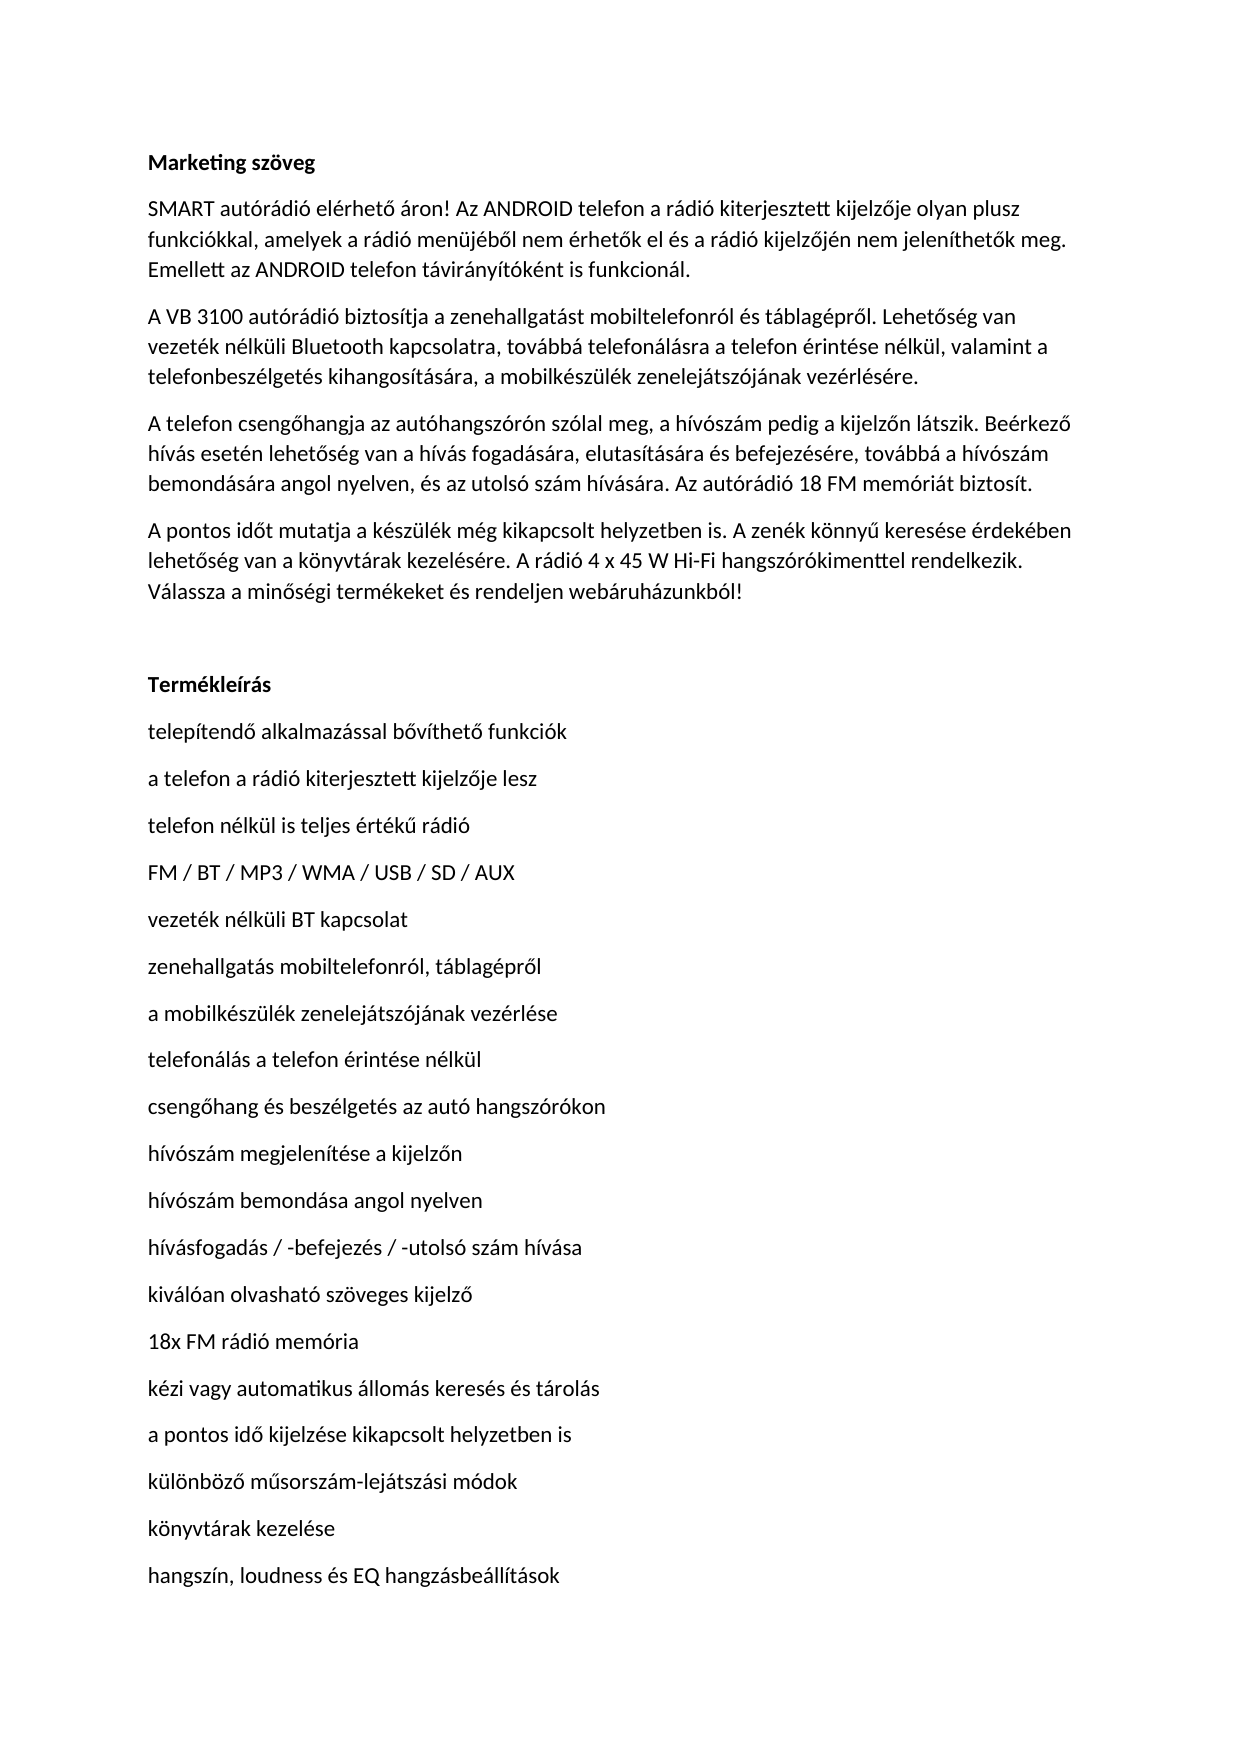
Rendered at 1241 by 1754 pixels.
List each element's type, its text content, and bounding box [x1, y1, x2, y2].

text könyvtárak kezelése [148, 1514, 1093, 1542]
text telefon nélkül is teljes értékű rádió [148, 811, 1093, 839]
text telepítendő alkalmazással bővíthető funkciók [148, 717, 1093, 745]
text hívószám megjelenítése a kijelzőn [148, 1139, 1093, 1167]
text hangszín, loudness és EQ hangzásbeállítások [148, 1561, 1093, 1589]
text A VB 3100 autórádió biztosítja a zenehallgatást mobiltelefonról és táblagépről. Lehetőség van vezeték nélküli Bluetooth kapcsolatra, továbbá telefonálásra a telefon érintése nélkül, valamint a telefonbeszélgetés kihangosítására, a mobilkészülék zenelejátszójának vezérlésére. [148, 302, 1093, 390]
text csengőhang és beszélgetés az autó hangszórókon [148, 1092, 1093, 1120]
text hívásfogadás / -befejezés / -utolsó szám hívása [148, 1233, 1093, 1261]
text különböző műsorszám-lejátszási módok [148, 1467, 1093, 1495]
text A telefon csengőhangja az autóhangszórón szólal meg, a hívószám pedig a kijelzőn látszik. Beérkező hívás esetén lehetőség van a hívás fogadására, elutasítására és befejezésére, továbbá a hívószám bemondására angol nyelven, és az utolsó szám hívására. Az autórádió 18 FM memóriát biztosít. [148, 409, 1093, 497]
text hívószám bemondása angol nyelven [148, 1186, 1093, 1214]
text SMART autórádió elérhető áron! Az ANDROID telefon a rádió kiterjesztett kijelzője olyan plusz funkciókkal, amelyek a rádió menüjéből nem érhetők el és a rádió kijelzőjén nem jeleníthetők meg. Emellett az ANDROID telefon távirányítóként is funkcionál. [148, 194, 1093, 283]
text kézi vagy automatikus állomás keresés és tárolás [148, 1374, 1093, 1402]
text vezeték nélküli BT kapcsolat [148, 905, 1093, 933]
text a mobilkészülék zenelejátszójának vezérlése [148, 999, 1093, 1027]
text A pontos időt mutatja a készülék még kikapcsolt helyzetben is. A zenék könnyű keresése érdekében lehetőség van a könyvtárak kezelésére. A rádió 4 x 45 W Hi-Fi hangszórókimenttel rendelkezik. Válassza a minőségi termékeket és rendeljen webáruházunkból! [148, 516, 1093, 605]
text kiválóan olvasható szöveges kijelző [148, 1280, 1093, 1308]
text FM / BT / MP3 / WMA / USB / SD / AUX [148, 858, 1093, 886]
text a telefon a rádió kiterjesztett kijelzője lesz [148, 764, 1093, 792]
text Marketing szöveg [148, 148, 1093, 176]
text 18x FM rádió memória [148, 1327, 1093, 1355]
text telefonálás a telefon érintése nélkül [148, 1046, 1093, 1073]
text a pontos idő kijelzése kikapcsolt helyzetben is [148, 1421, 1093, 1448]
text Termékleírás [148, 671, 1093, 698]
text zenehallgatás mobiltelefonról, táblagépről [148, 952, 1093, 980]
